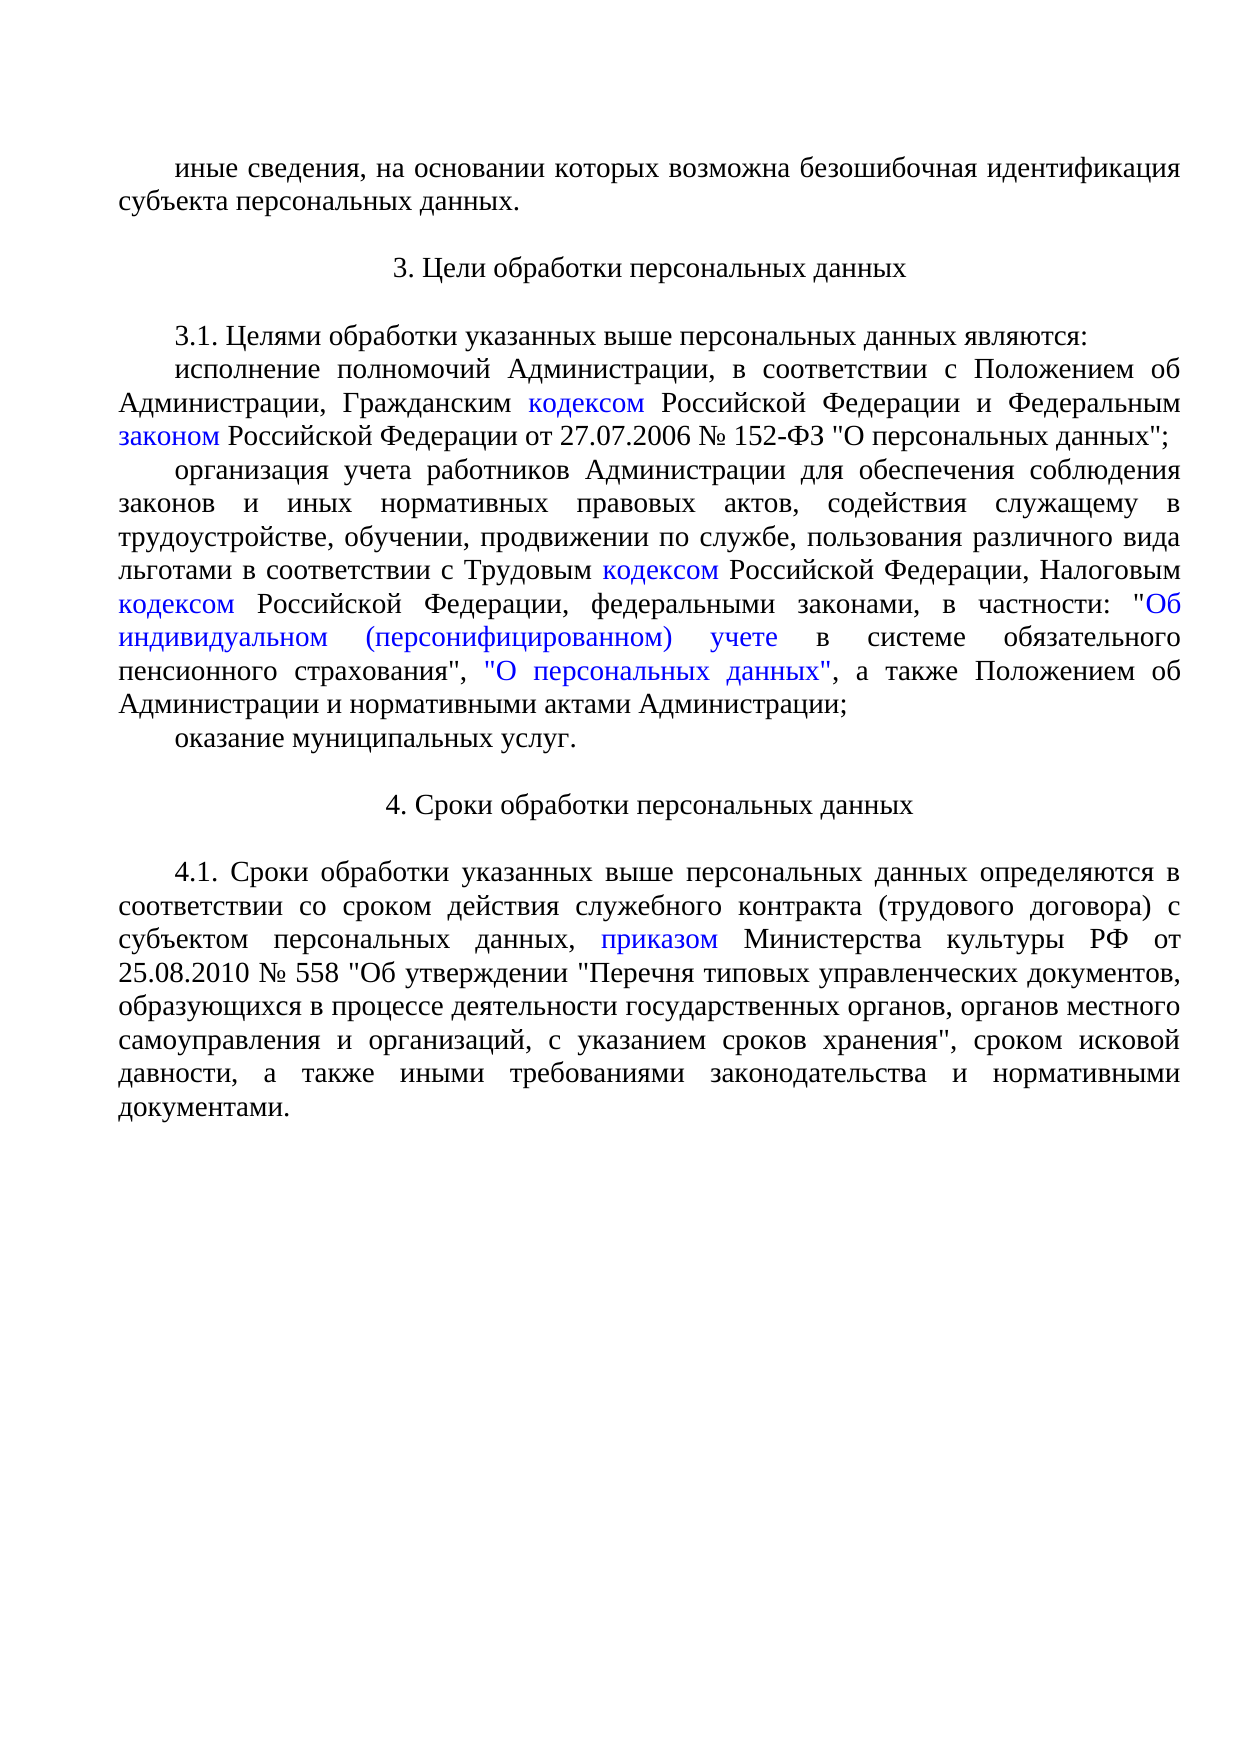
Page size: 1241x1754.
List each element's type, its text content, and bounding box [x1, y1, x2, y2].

text организация учета работников Администрации для обеспечения соблюдения законов и иных нормативных правовых актов, содействия служащему в трудоустройстве, обучении, продвижении по службе, пользования различного вида льготами в соответствии с Трудовым кодексом Российской Федерации, Налоговым кодексом Российской Федерации, федеральными законами, в частности: "Об индивидуальном (персонифицированном) учете в системе обязательного пенсионного страхования", "О персональных данных", а также Положением об Администрации и нормативными актами Администрации; [118, 452, 1181, 720]
text 3.1. Целями обработки указанных выше персональных данных являются: [118, 318, 1181, 351]
text иные сведения, на основании которых возможна безошибочная идентификация субъекта персональных данных. [118, 150, 1181, 217]
text 4.1. Сроки обработки указанных выше персональных данных определяются в соответствии со сроком действия служебного контракта (трудового договора) с субъектом персональных данных, приказом Министерства культуры РФ от 25.08.2010 № 558 "Об утверждении "Перечня типовых управленческих документов, образующихся в процессе деятельности государственных органов, органов местного самоуправления и организаций, с указанием сроков хранения", сроком исковой давности, а также иными требованиями законодательства и нормативными документами. [118, 854, 1181, 1123]
text 3. Цели обработки персональных данных [118, 251, 1181, 284]
text 4. Сроки обработки персональных данных [118, 787, 1181, 821]
text исполнение полномочий Администрации, в соответствии с Положением об Администрации, Гражданским кодексом Российской Федерации и Федеральным законом Российской Федерации от 27.07.2006 № 152-ФЗ "О персональных данных"; [118, 351, 1181, 452]
text оказание муниципальных услуг. [118, 720, 1181, 754]
